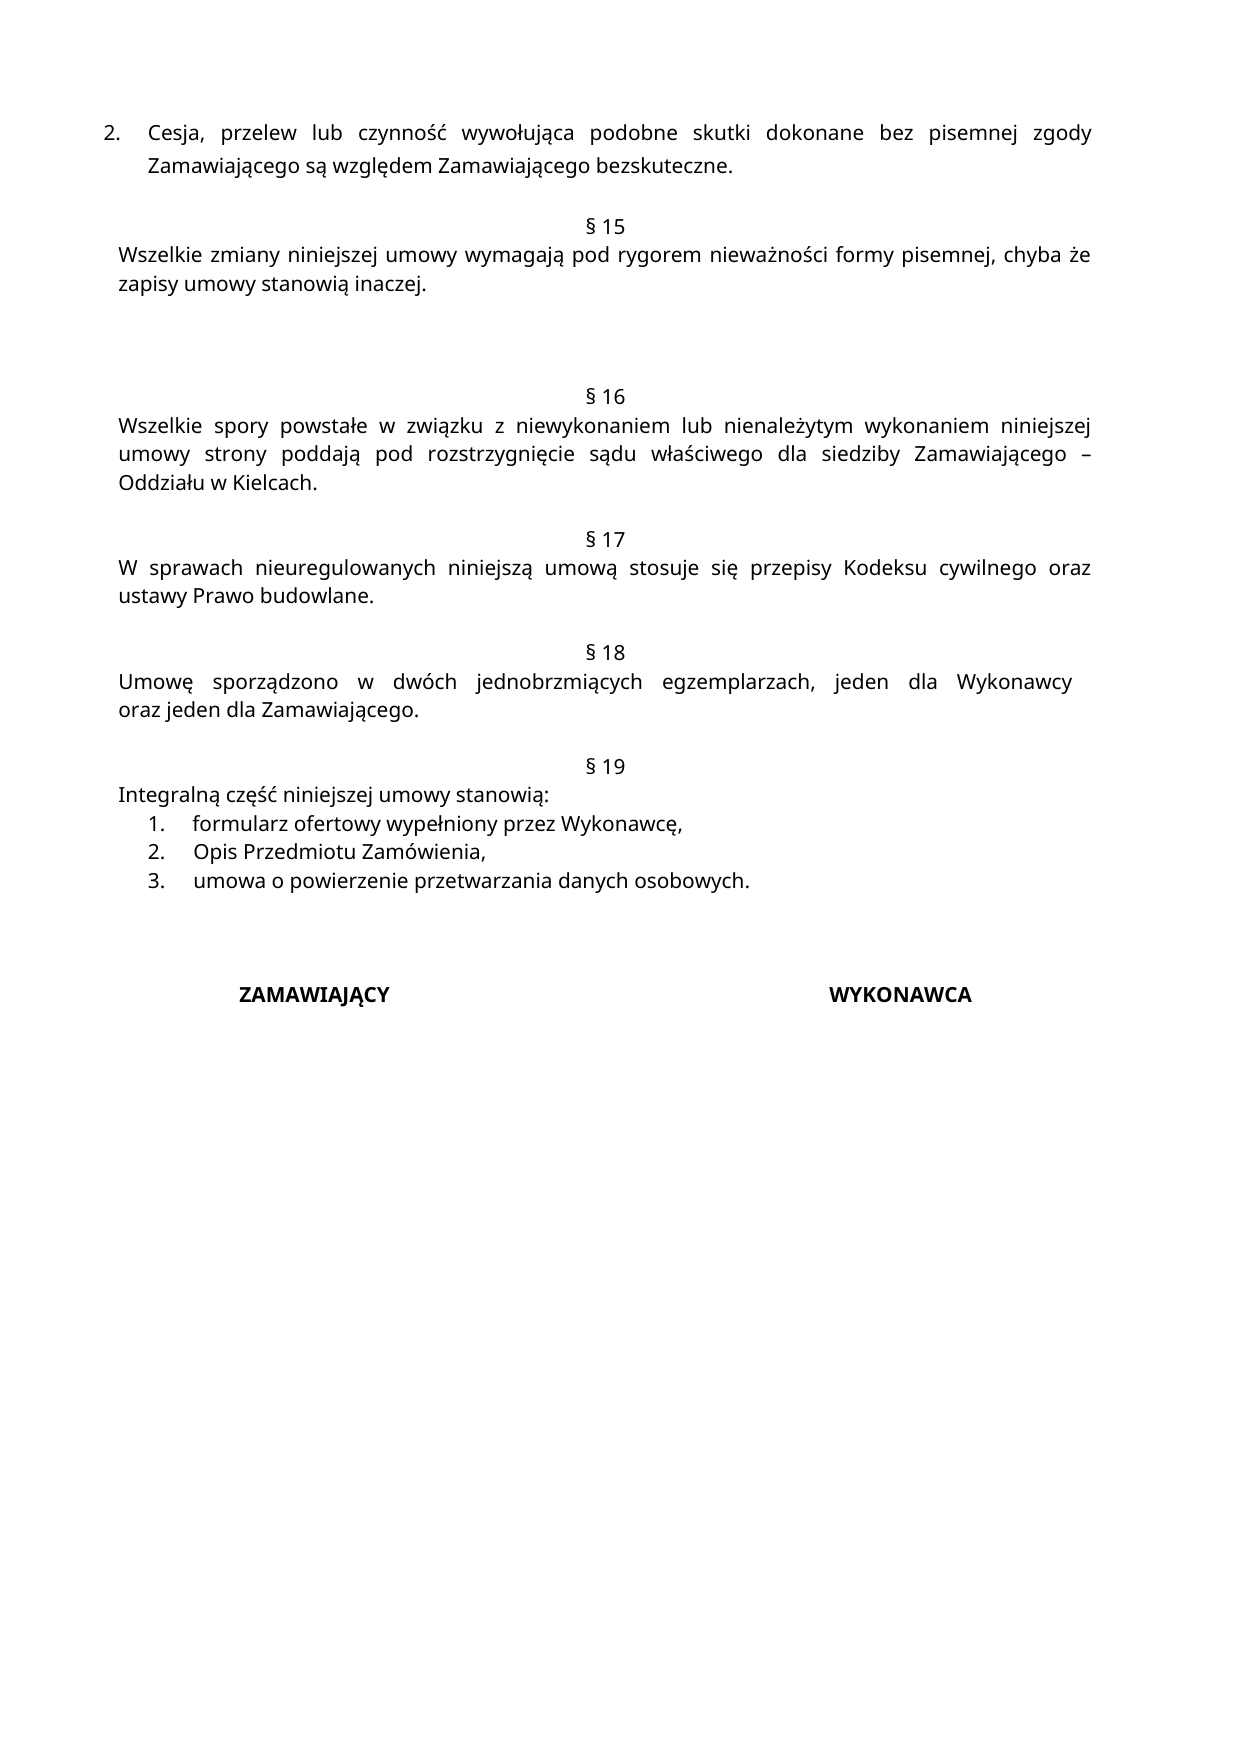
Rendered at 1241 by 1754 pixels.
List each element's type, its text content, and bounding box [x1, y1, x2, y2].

text Umowę sporządzono w dwóch jednobrzmiących egzemplarzach, jeden dla Wykonawcy oraz jeden dla Zamawiającego. [118, 667, 1093, 724]
text ZAMAWIAJĄCY WYKONAWCA [118, 980, 1093, 1008]
text Integralną część niniejszej umowy stanowią: [118, 781, 1093, 809]
list formularz ofertowy wypełniony przez Wykonawcę, [148, 809, 1093, 837]
text Wszelkie spory powstałe w związku z niewykonaniem lub nienależytym wykonaniem niniejszej umowy strony poddają pod rozstrzygnięcie sądu właściwego dla siedziby Zamawiającego – Oddziału w Kielcach. [118, 411, 1093, 496]
list Cesja, przelew lub czynność wywołująca podobne skutki dokonane bez pisemnej zgody Zamawiającego są względem Zamawiającego bezskuteczne. [103, 118, 1093, 179]
text § 15 [118, 212, 1093, 240]
list Opis Przedmiotu Zamówienia, [148, 837, 1093, 866]
list umowa o powierzenie przetwarzania danych osobowych. [148, 866, 1093, 894]
text § 16 [118, 382, 1093, 411]
text W sprawach nieuregulowanych niniejszą umową stosuje się przepisy Kodeksu cywilnego oraz ustawy Prawo budowlane. [118, 553, 1093, 610]
text § 19 [118, 752, 1093, 781]
text § 17 [118, 525, 1093, 553]
text § 18 [118, 638, 1093, 667]
text Wszelkie zmiany niniejszej umowy wymagają pod rygorem nieważności formy pisemnej, chyba że zapisy umowy stanowią inaczej. [118, 240, 1093, 297]
